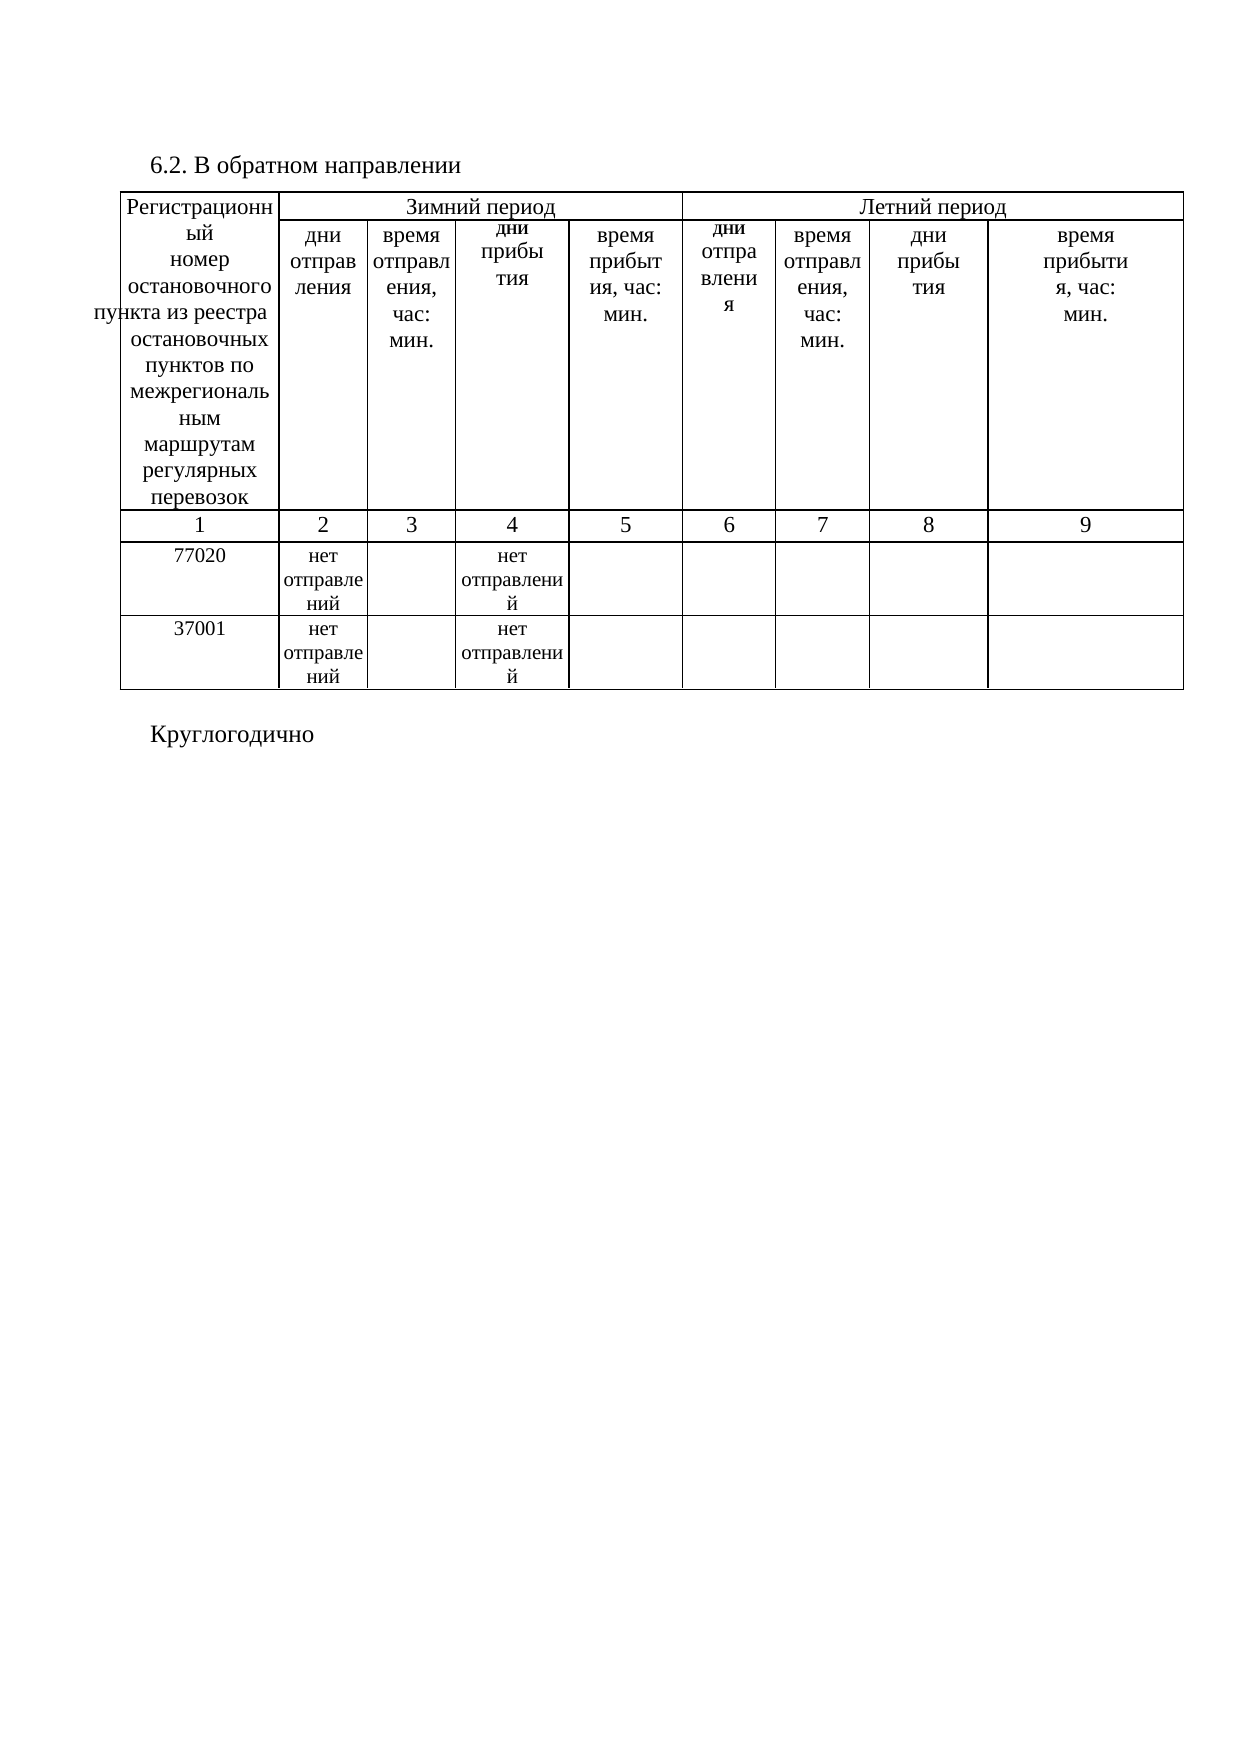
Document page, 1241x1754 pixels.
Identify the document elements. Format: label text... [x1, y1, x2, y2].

table_cell [570, 543, 682, 615]
table_cell 7 [776, 511, 869, 541]
table_cell нет отправлений [456, 616, 568, 688]
table_cell 3 [368, 511, 455, 541]
table_cell [870, 616, 987, 688]
table_cell время прибыт ия, час: мин. [570, 221, 682, 509]
table_cell дни отправ ления [280, 221, 367, 509]
table_cell время прибыти я, час: мин. [989, 221, 1183, 509]
table_cell 77020 [121, 543, 278, 615]
table_cell [989, 616, 1183, 688]
table_cell [368, 543, 455, 615]
table_cell время отправл ения, час: мин. [776, 221, 869, 509]
table_cell [870, 543, 987, 615]
table_cell [683, 616, 775, 688]
table_cell 6 [683, 511, 775, 541]
table_cell 4 [456, 511, 568, 541]
table_cell дни прибы тия [870, 221, 987, 509]
table_cell 1 [121, 511, 278, 541]
table_cell 2 [280, 511, 367, 541]
table_cell время отправл ения, час: мин. [368, 221, 455, 509]
table_cell [683, 543, 775, 615]
table_cell [368, 616, 455, 688]
text Круглогодично [150, 719, 1090, 747]
table_cell 5 [570, 511, 682, 541]
table_cell [776, 543, 869, 615]
text 6.2. В обратном направлении [150, 150, 1090, 179]
table_cell [989, 543, 1183, 615]
table_cell [570, 616, 682, 688]
table_header Летний период [683, 193, 1183, 219]
table_cell нет отправлений [280, 616, 367, 688]
table_cell 9 [989, 511, 1183, 541]
table_cell ДНИ прибы тия [456, 221, 568, 509]
table_cell [776, 616, 869, 688]
table_header Зимний период [280, 193, 682, 219]
table_cell 37001 [121, 616, 278, 688]
table_cell 8 [870, 511, 987, 541]
table_cell ДНИ отпра влени я [683, 221, 775, 509]
table_cell нет отправлений [456, 543, 568, 615]
table_cell нет отправлений [280, 543, 367, 615]
table_header Регистрационный номер остановочного пункта из реестра остановочных пунктов по межрегиональным маршрутам регулярных перевозок [121, 193, 278, 509]
